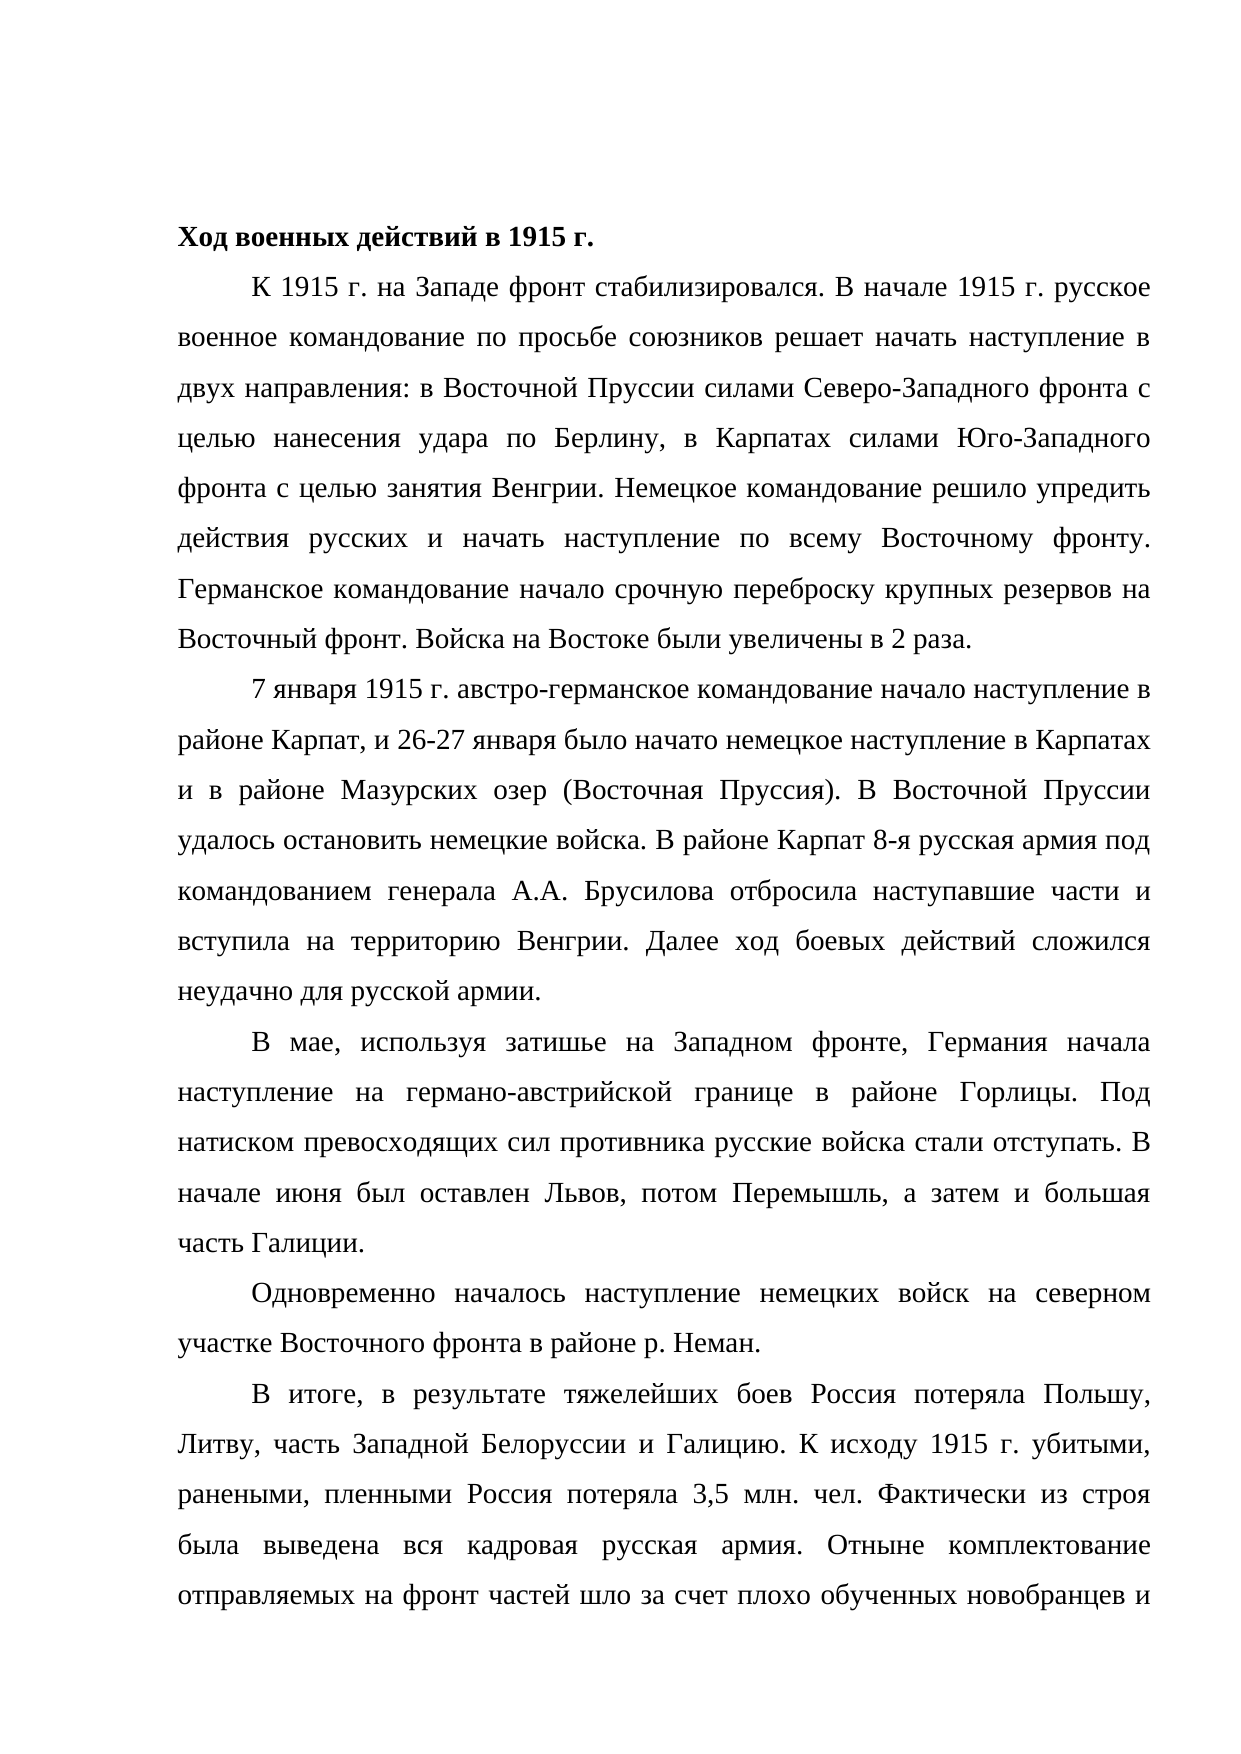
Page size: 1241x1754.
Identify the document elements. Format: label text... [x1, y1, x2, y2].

text 7 января 1915 г. австро-германское командование начало наступление в районе Карпат, и 26-27 января было начато немецкое наступление в Карпатах и в районе Мазурских озер (Восточная Пруссия). В Восточной Пруссии удалось остановить немецкие войска. В районе Карпат 8-я русская армия под командованием генерала А.А. Брусилова отбросила наступавшие части и вступила на территорию Венгрии. Далее ход боевых действий сложился неудачно для русской армии. [177, 672, 1152, 1007]
text Ход военных действий в 1915 г. [177, 219, 1152, 252]
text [177, 1376, 1152, 1611]
text Одновременно началось наступление немецких войск на северном участке Восточного фронта в районе р. Неман. [177, 1275, 1152, 1359]
text К 1915 г. на Западе фронт стабилизировался. В начале 1915 г. русское военное командование по просьбе союзников решает начать наступление в двух направления: в Восточной Пруссии силами Северо-Западного фронта с целью нанесения удара по Берлину, в Карпатах силами Юго-Западного фронта с целью занятия Венгрии. Немецкое командование решило упредить действия русских и начать наступление по всему Восточному фронту. Германское командование начало срочную переброску крупных резервов на Восточный фронт. Войска на Востоке были увеличены в 2 раза. [177, 269, 1152, 655]
text В мае, используя затишье на Западном фронте, Германия начала наступление на германо-австрийской границе в районе Горлицы. Под натиском превосходящих сил противника русские войска стали отступать. В начале июня был оставлен Львов, потом Перемышль, а затем и большая часть Галиции. [177, 1024, 1152, 1258]
